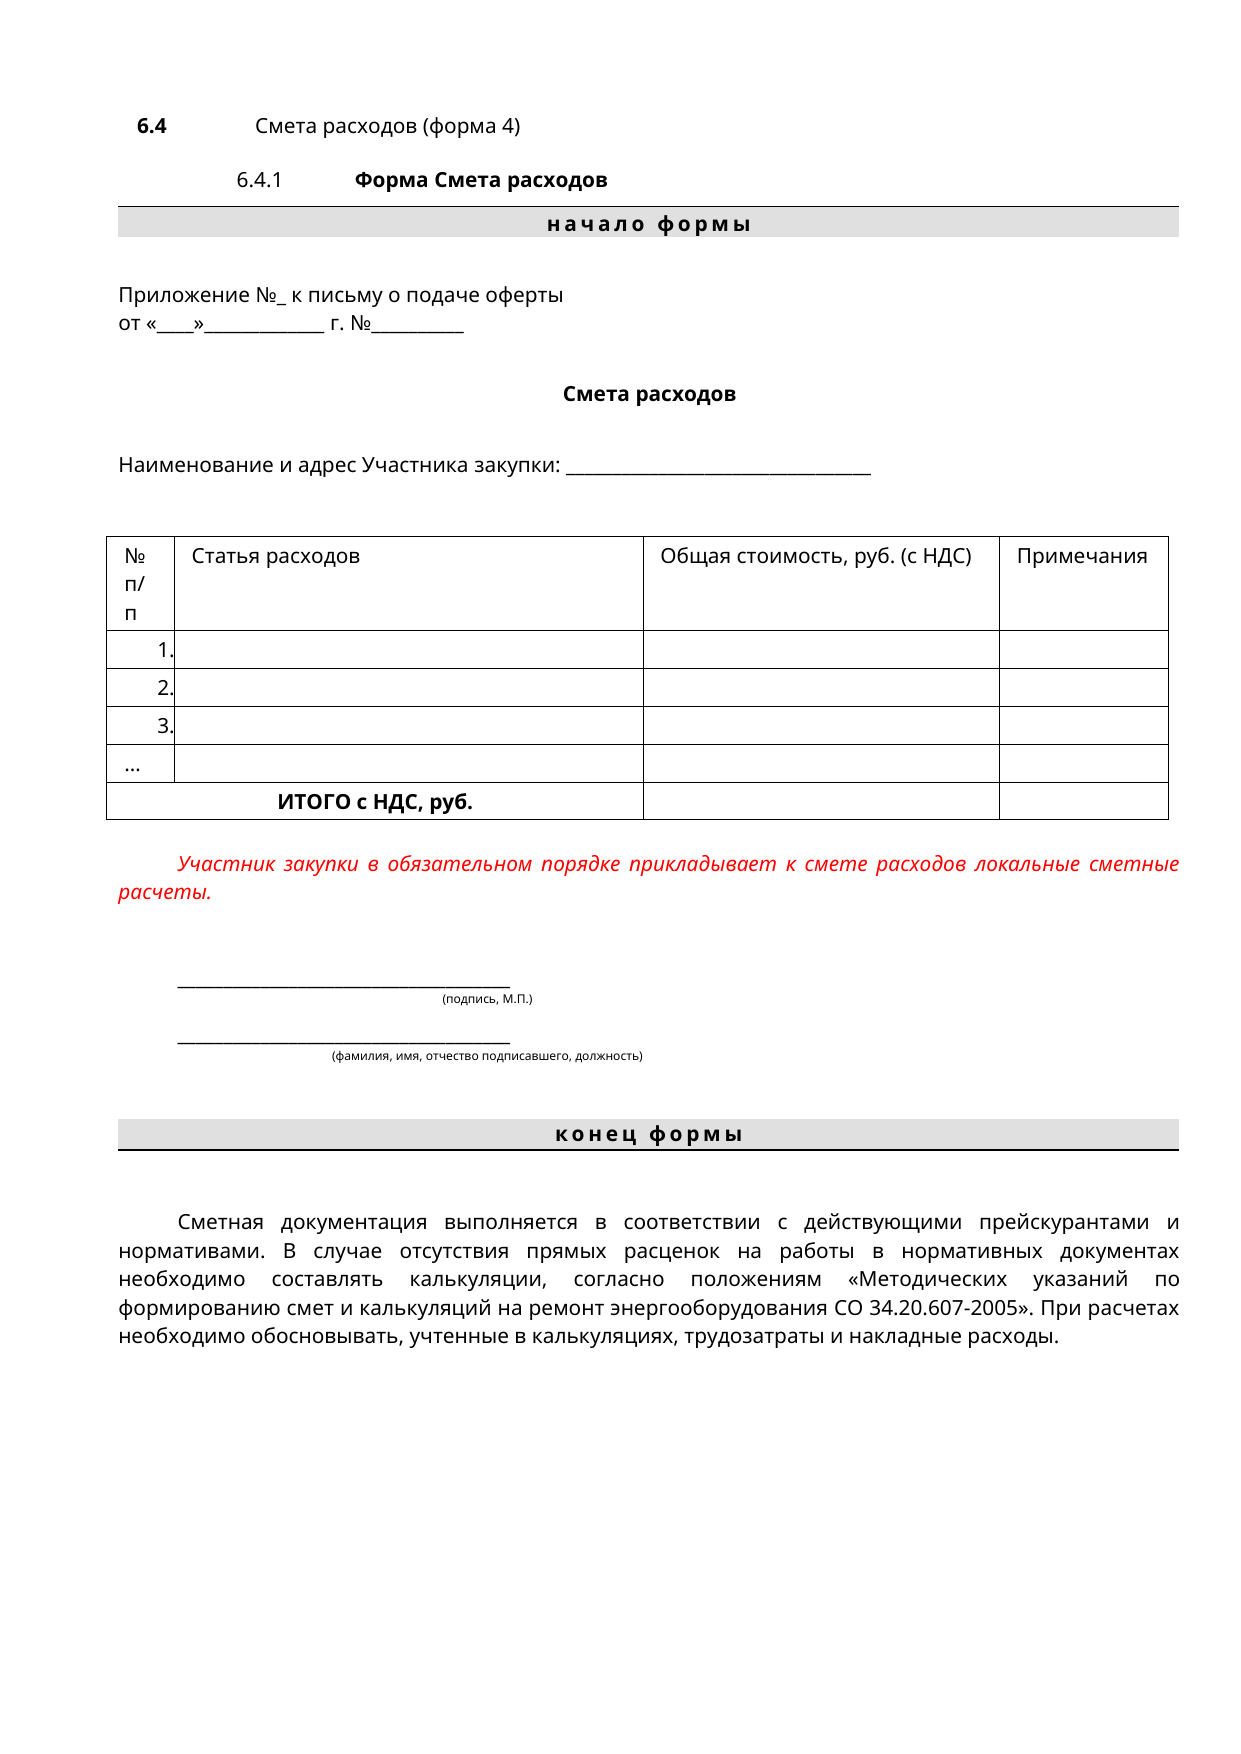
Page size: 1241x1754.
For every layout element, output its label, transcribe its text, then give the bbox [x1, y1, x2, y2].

table_cell [644, 631, 999, 668]
table_cell [1000, 783, 1168, 819]
table_cell … [107, 745, 174, 782]
text Сметная документация выполняется в соответствии с действующими прейскурантами и нормативами. В случае отсутствия прямых расценок на работы в нормативных документах необходимо составлять калькуляции, согласно положениям «Методических указаний по формированию смет и калькуляций на ремонт энергооборудования СО 34.20.607-2005». При расчетах необходимо обосновывать, учтенные в калькуляциях, трудозатраты и накладные расходы. [118, 1207, 1181, 1349]
text (фамилия, имя, отчество подписавшего, должность) [118, 1048, 797, 1076]
table_cell [175, 745, 643, 782]
table_header Примечания [1000, 537, 1168, 630]
text ____________________________________ [118, 963, 1181, 991]
text Участник закупки в обязательном порядке прикладывает к смете расходов локальные сметные расчеты. [118, 849, 1181, 906]
table_cell [107, 631, 174, 668]
subtitle Смета расходов (форма 4) [137, 111, 1181, 140]
text конец формы [118, 1119, 1179, 1149]
table_cell [1000, 707, 1168, 744]
text Наименование и адрес Участника закупки: _________________________________ [118, 450, 1181, 479]
text (подпись, М.П.) [118, 991, 797, 1019]
table_cell [1000, 669, 1168, 706]
table_cell [644, 707, 999, 744]
table_cell [644, 745, 999, 782]
text Приложение №_ к письму о подаче оферты от «____»_____________ г. №__________ [118, 280, 1181, 337]
text Смета расходов [118, 379, 1181, 408]
table_cell [175, 707, 643, 744]
table_header Статья расходов [175, 537, 643, 630]
table_cell [107, 707, 174, 744]
table_cell [1000, 631, 1168, 668]
list Форма Смета расходов [236, 165, 1181, 193]
table_header № п/п [107, 537, 174, 630]
text ____________________________________ [118, 1019, 1181, 1048]
table_cell [107, 669, 174, 706]
table_cell [644, 783, 999, 819]
table_cell [644, 669, 999, 706]
table_cell ИТОГО с НДС, руб. [107, 783, 643, 819]
table_cell [175, 669, 643, 706]
table_cell [1000, 745, 1168, 782]
text начало формы [118, 207, 1179, 237]
table_header Общая стоимость, руб. (с НДС) [644, 537, 999, 630]
table_cell [175, 631, 643, 668]
